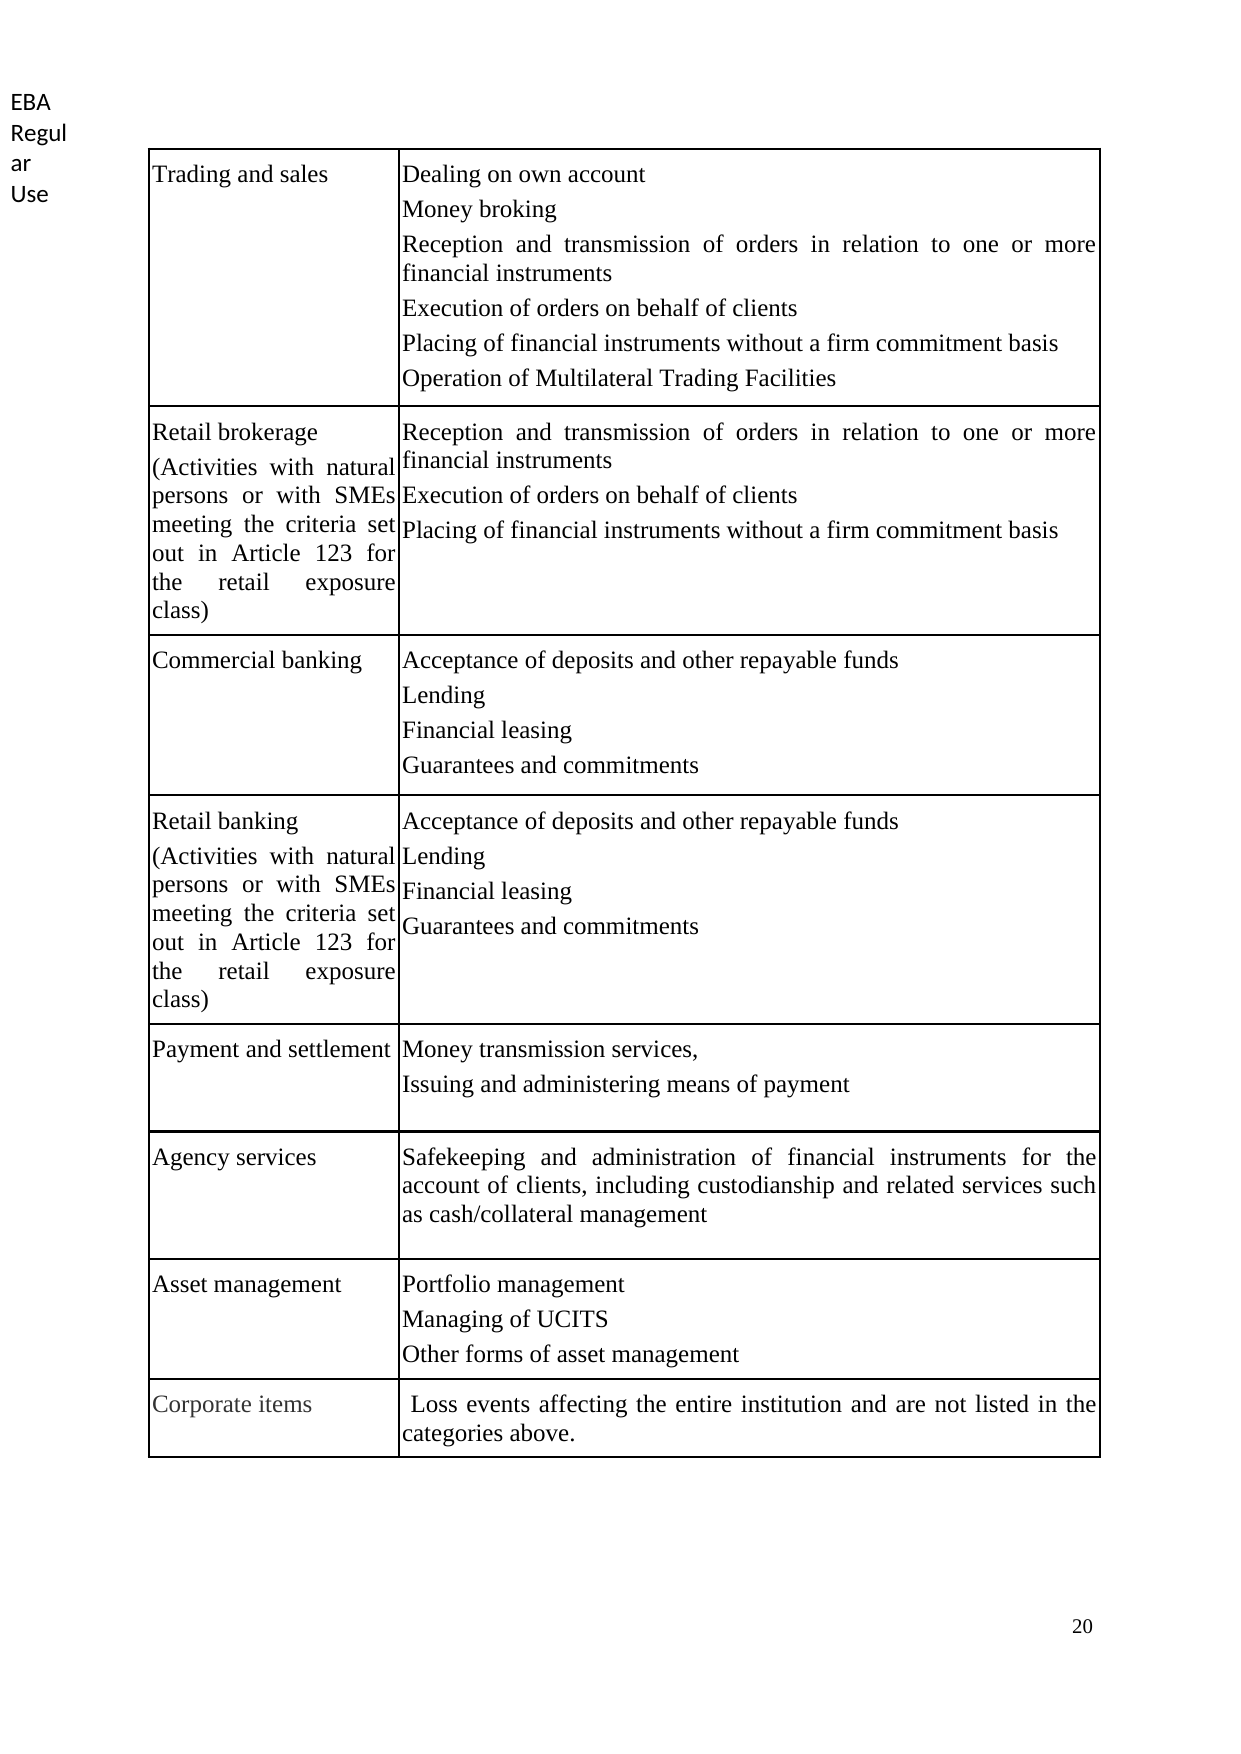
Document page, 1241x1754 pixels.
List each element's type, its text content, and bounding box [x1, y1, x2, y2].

table_cell Money transmission services, Issuing and administering means of payment [400, 1025, 1099, 1130]
table_cell Reception and transmission of orders in relation to one or more financial instruments Execution of orders on behalf of clients Placing of financial instruments without a firm commitment basis [400, 407, 1099, 633]
table_cell Dealing on own account Money broking Reception and transmission of orders in relation to one or more financial instruments Execution of orders on behalf of clients Placing of financial instruments without a firm commitment basis Operation of Multilateral Trading Facilities [400, 150, 1099, 405]
table_cell Agency services [150, 1133, 398, 1258]
table_cell Portfolio management Managing of UCITS Other forms of asset management [400, 1260, 1099, 1378]
table_cell Acceptance of deposits and other repayable funds Lending Financial leasing Guarantees and commitments [400, 796, 1099, 1023]
table_cell Loss events affecting the entire institution and are not listed in the categories above. [400, 1380, 1099, 1456]
table_cell Corporate items [150, 1380, 398, 1456]
table_cell Retail banking (Activities with natural persons or with SMEs meeting the criteria set out in Article 123 for the retail exposure class) [150, 796, 398, 1023]
table_cell Safekeeping and administration of financial instruments for the account of clients, including custodianship and related services such as cash/collateral management [400, 1133, 1099, 1258]
table_cell Payment and settlement [150, 1025, 398, 1130]
table_cell Asset management [150, 1260, 398, 1378]
table_cell Trading and sales [150, 150, 398, 405]
table_cell Commercial banking [150, 636, 398, 794]
table_cell Acceptance of deposits and other repayable funds Lending Financial leasing Guarantees and commitments [400, 636, 1099, 794]
table_cell Retail brokerage (Activities with natural persons or with SMEs meeting the criteria set out in Article 123 for the retail exposure class) [150, 407, 398, 633]
